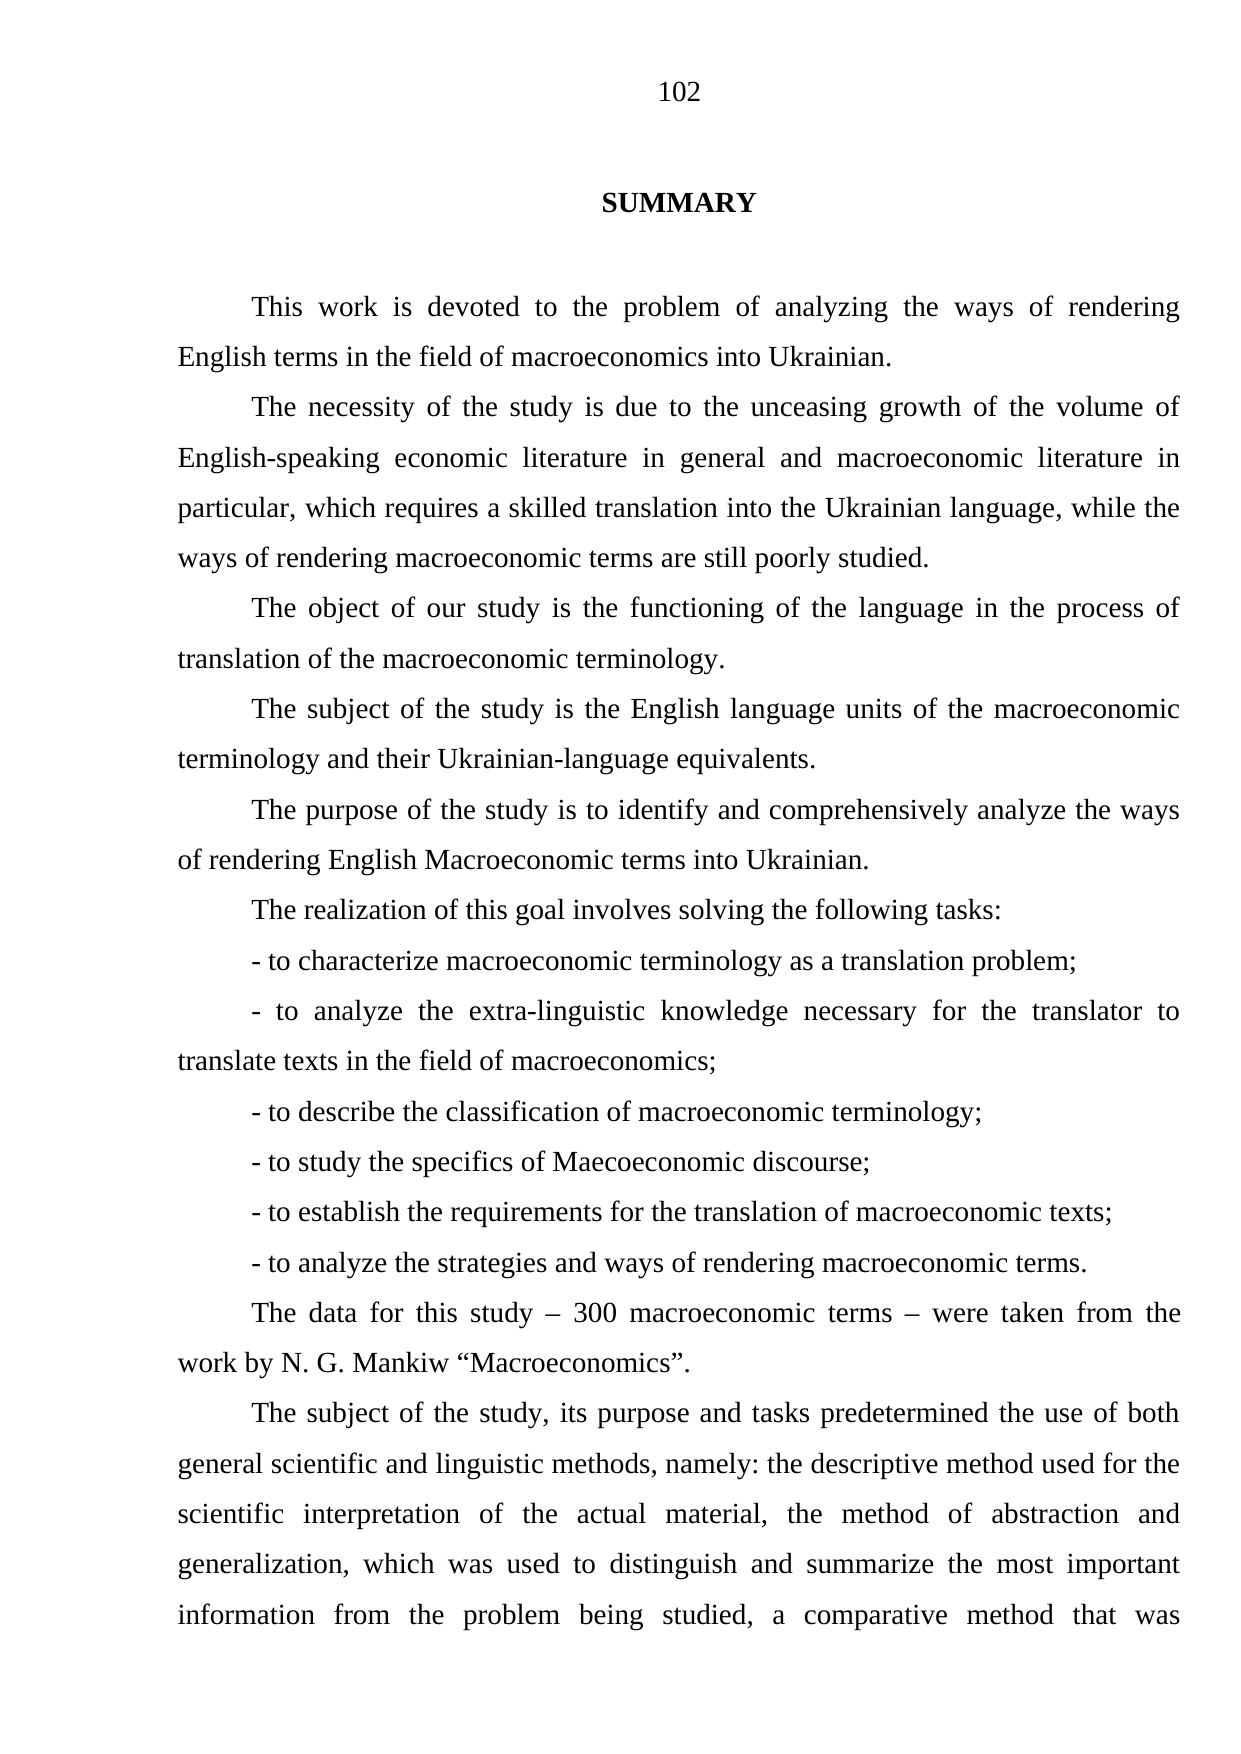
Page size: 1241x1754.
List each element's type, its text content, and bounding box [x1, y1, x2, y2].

text The object of our study is the functioning of the language in the process of translation of the macroeconomic terminology. [177, 591, 1181, 674]
text The subject of the study is the English language units of the macroeconomic terminology and their Ukrainian-language equivalents. [177, 691, 1181, 775]
text - to establish the requirements for the translation of macroeconomic texts; [177, 1194, 1181, 1228]
text The necessity of the study is due to the unceasing growth of the volume of English-speaking economic literature in general and macroeconomic literature in particular, which requires a skilled translation into the Ukrainian language, while the ways of rendering macroeconomic terms are still poorly studied. [177, 389, 1181, 574]
text - to characterize macroeconomic terminology as a translation problem; [177, 943, 1181, 976]
text - to analyze the strategies and ways of rendering macroeconomic terms. [177, 1245, 1181, 1278]
text The purpose of the study is to identify and comprehensively analyze the ways of rendering English Macroeconomic terms into Ukrainian. [177, 792, 1181, 876]
text - to describe the classification of macroeconomic terminology; [177, 1094, 1181, 1127]
subtitle SUMMARY [177, 185, 1181, 219]
text - to study the specifics of Maecoeconomic discourse; [177, 1144, 1181, 1178]
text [177, 1396, 1181, 1630]
text - to analyze the extra-linguistic knowledge necessary for the translator to translate texts in the field of macroeconomics; [177, 993, 1181, 1077]
text The realization of this goal involves solving the following tasks: [177, 892, 1181, 926]
text This work is devoted to the problem of analyzing the ways of rendering English terms in the field of macroeconomics into Ukrainian. [177, 289, 1181, 373]
text The data for this study – 300 macroeconomic terms – were taken from the work by N. G. Mankiw “Macroeconomics”. [177, 1295, 1181, 1379]
